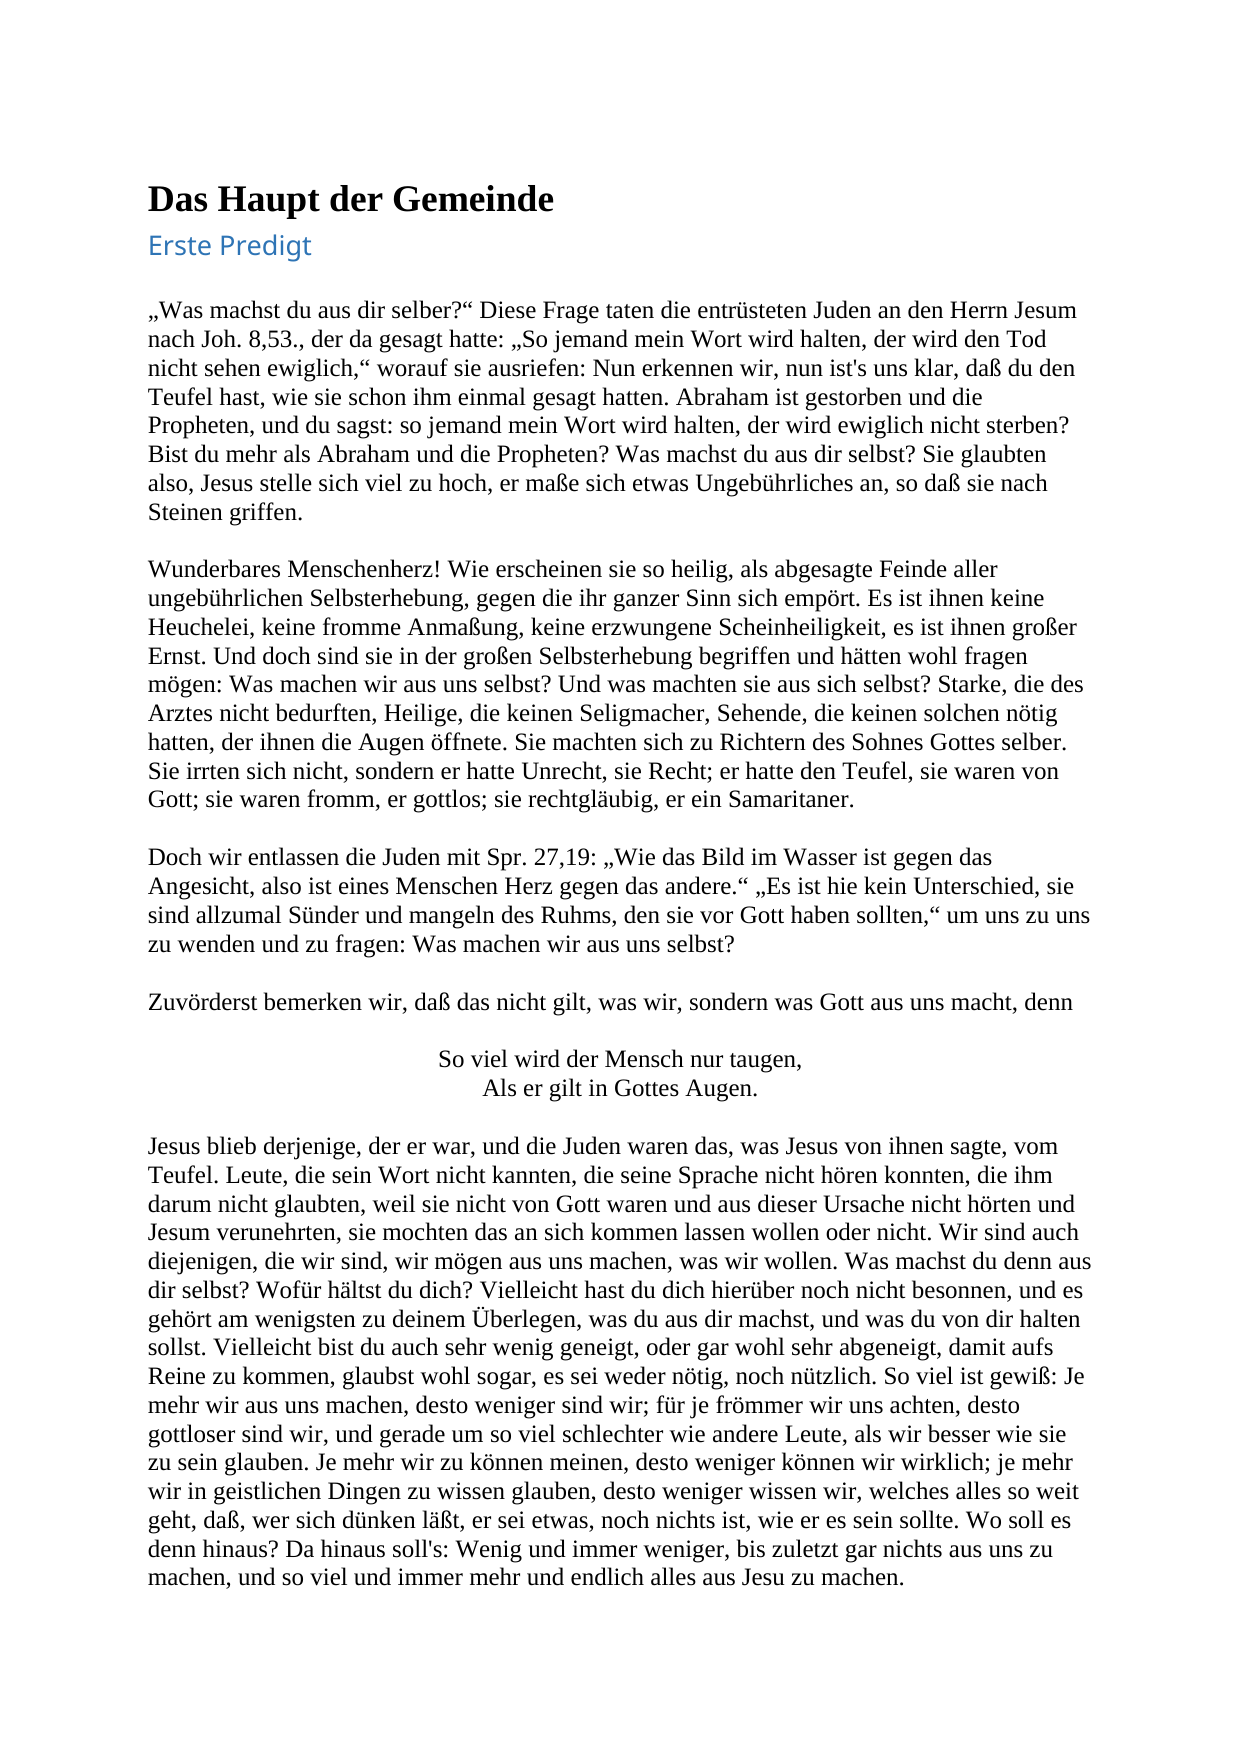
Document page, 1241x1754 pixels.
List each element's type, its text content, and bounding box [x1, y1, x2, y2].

text Zuvörderst bemerken wir, daß das nicht gilt, was wir, sondern was Gott aus uns macht, denn [148, 987, 1093, 1015]
subtitle Das Haupt der Gemeinde [148, 177, 1093, 220]
text Wunderbares Menschenherz! Wie erscheinen sie so heilig, als abgesagte Feinde aller ungebührlichen Selbsterhebung, gegen die ihr ganzer Sinn sich empört. Es ist ihnen keine Heuchelei, keine fromme Anmaßung, keine erzwungene Scheinheiligkeit, es ist ihnen großer Ernst. Und doch sind sie in der großen Selbsterhebung begriffen und hätten wohl fragen mögen: Was machen wir aus uns selbst? Und was machten sie aus sich selbst? Starke, die des Arztes nicht bedurften, Heilige, die keinen Seligmacher, Sehende, die keinen solchen nötig hatten, der ihnen die Augen öffnete. Sie machten sich zu Richtern des Sohnes Gottes selber. Sie irrten sich nicht, sondern er hatte Unrecht, sie Recht; er hatte den Teufel, sie waren von Gott; sie waren fromm, er gottlos; sie rechtgläubig, er ein Samaritaner. [148, 554, 1093, 813]
text Jesus blieb derjenige, der er war, und die Juden waren das, was Jesus von ihnen sagte, vom Teufel. Leute, die sein Wort nicht kannten, die seine Sprache nicht hören konnten, die ihm darum nicht glaubten, weil sie nicht von Gott waren und aus dieser Ursache nicht hörten und Jesum verunehrten, sie mochten das an sich kommen lassen wollen oder nicht. Wir sind auch diejenigen, die wir sind, wir mögen aus uns machen, was wir wollen. Was machst du denn aus dir selbst? Wofür hältst du dich? Vielleicht hast du dich hierüber noch nicht besonnen, und es gehört am wenigsten zu deinem Überlegen, was du aus dir machst, und was du von dir halten sollst. Vielleicht bist du auch sehr wenig geneigt, oder gar wohl sehr abgeneigt, damit aufs Reine zu kommen, glaubst wohl sogar, es sei weder nötig, noch nützlich. So viel ist gewiß: Je mehr wir aus uns machen, desto weniger sind wir; für je frömmer wir uns achten, desto gottloser sind wir, und gerade um so viel schlechter wie andere Leute, als wir besser wie sie zu sein glauben. Je mehr wir zu können meinen, desto weniger können wir wirklich; je mehr wir in geistlichen Dingen zu wissen glauben, desto weniger wissen wir, welches alles so weit geht, daß, wer sich dünken läßt, er sei etwas, noch nichts ist, wie er es sein sollte. Wo soll es denn hinaus? Da hinaus soll's: Wenig und immer weniger, bis zuletzt gar nichts aus uns zu machen, und so viel und immer mehr und endlich alles aus Jesu zu machen. [148, 1131, 1093, 1591]
text Doch wir entlassen die Juden mit Spr. 27,19: „Wie das Bild im Wasser ist gegen das Angesicht, also ist eines Menschen Herz gegen das andere.“ „Es ist hie kein Unterschied, sie sind allzumal Sünder und mangeln des Ruhms, den sie vor Gott haben sollten,“ um uns zu uns zu wenden und zu fragen: Was machen wir aus uns selbst? [148, 842, 1093, 957]
text „Was machst du aus dir selber?“ Diese Frage taten die entrüsteten Juden an den Herrn Jesum nach Joh. 8,53., der da gesagt hatte: „So jemand mein Wort wird halten, der wird den Tod nicht sehen ewiglich,“ worauf sie ausriefen: Nun erkennen wir, nun ist's uns klar, daß du den Teufel hast, wie sie schon ihm einmal gesagt hatten. Abraham ist gestorben und die Propheten, und du sagst: so jemand mein Wort wird halten, der wird ewiglich nicht sterben? Bist du mehr als Abraham und die Propheten? Was machst du aus dir selbst? Sie glaubten also, Jesus stelle sich viel zu hoch, er maße sich etwas Ungebührliches an, so daß sie nach Steinen griffen. [148, 295, 1093, 525]
subtitle Erste Predigt [148, 226, 1093, 263]
text So viel wird der Mensch nur taugen, Als er gilt in Gottes Augen. [148, 1044, 1093, 1102]
